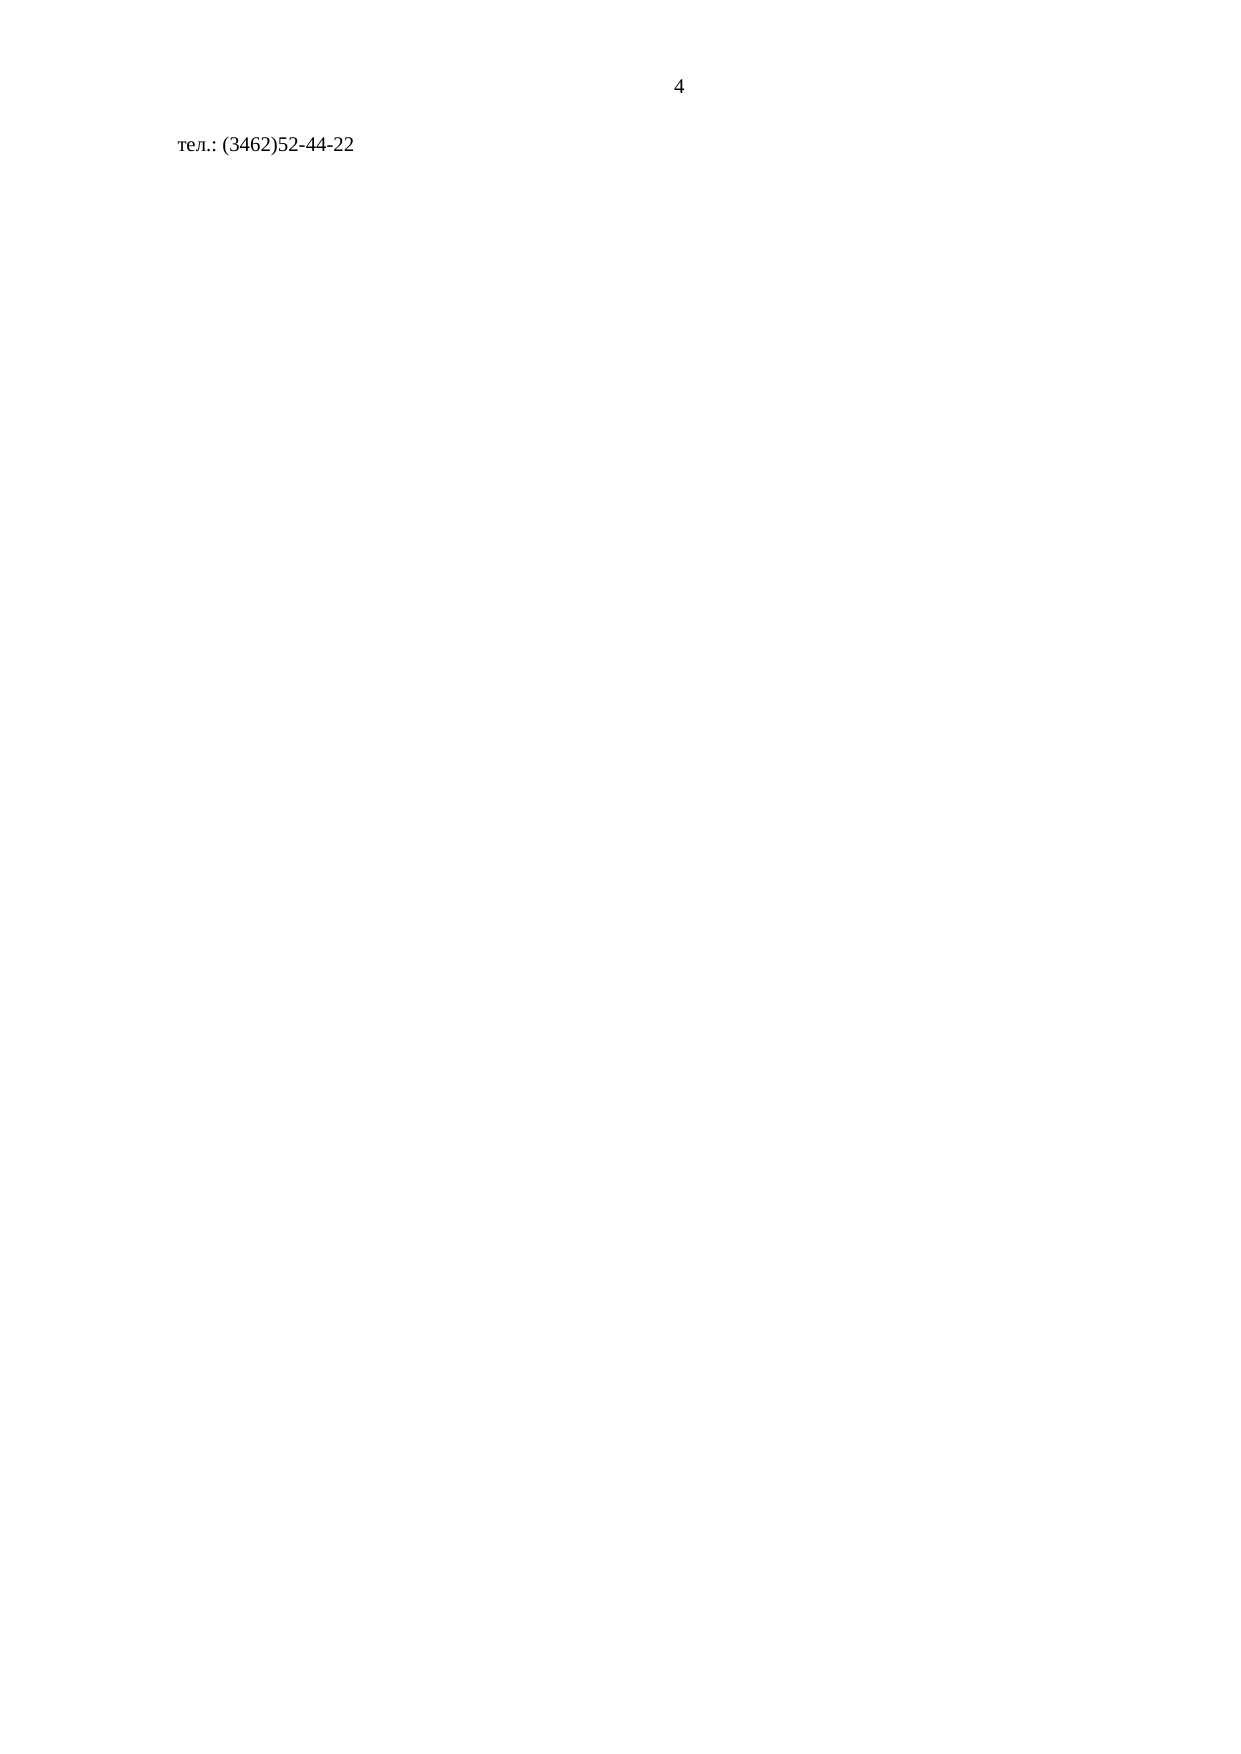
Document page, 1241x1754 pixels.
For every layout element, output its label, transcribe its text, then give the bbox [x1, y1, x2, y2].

text тел.: (3462)52-44-22 [177, 131, 1181, 156]
